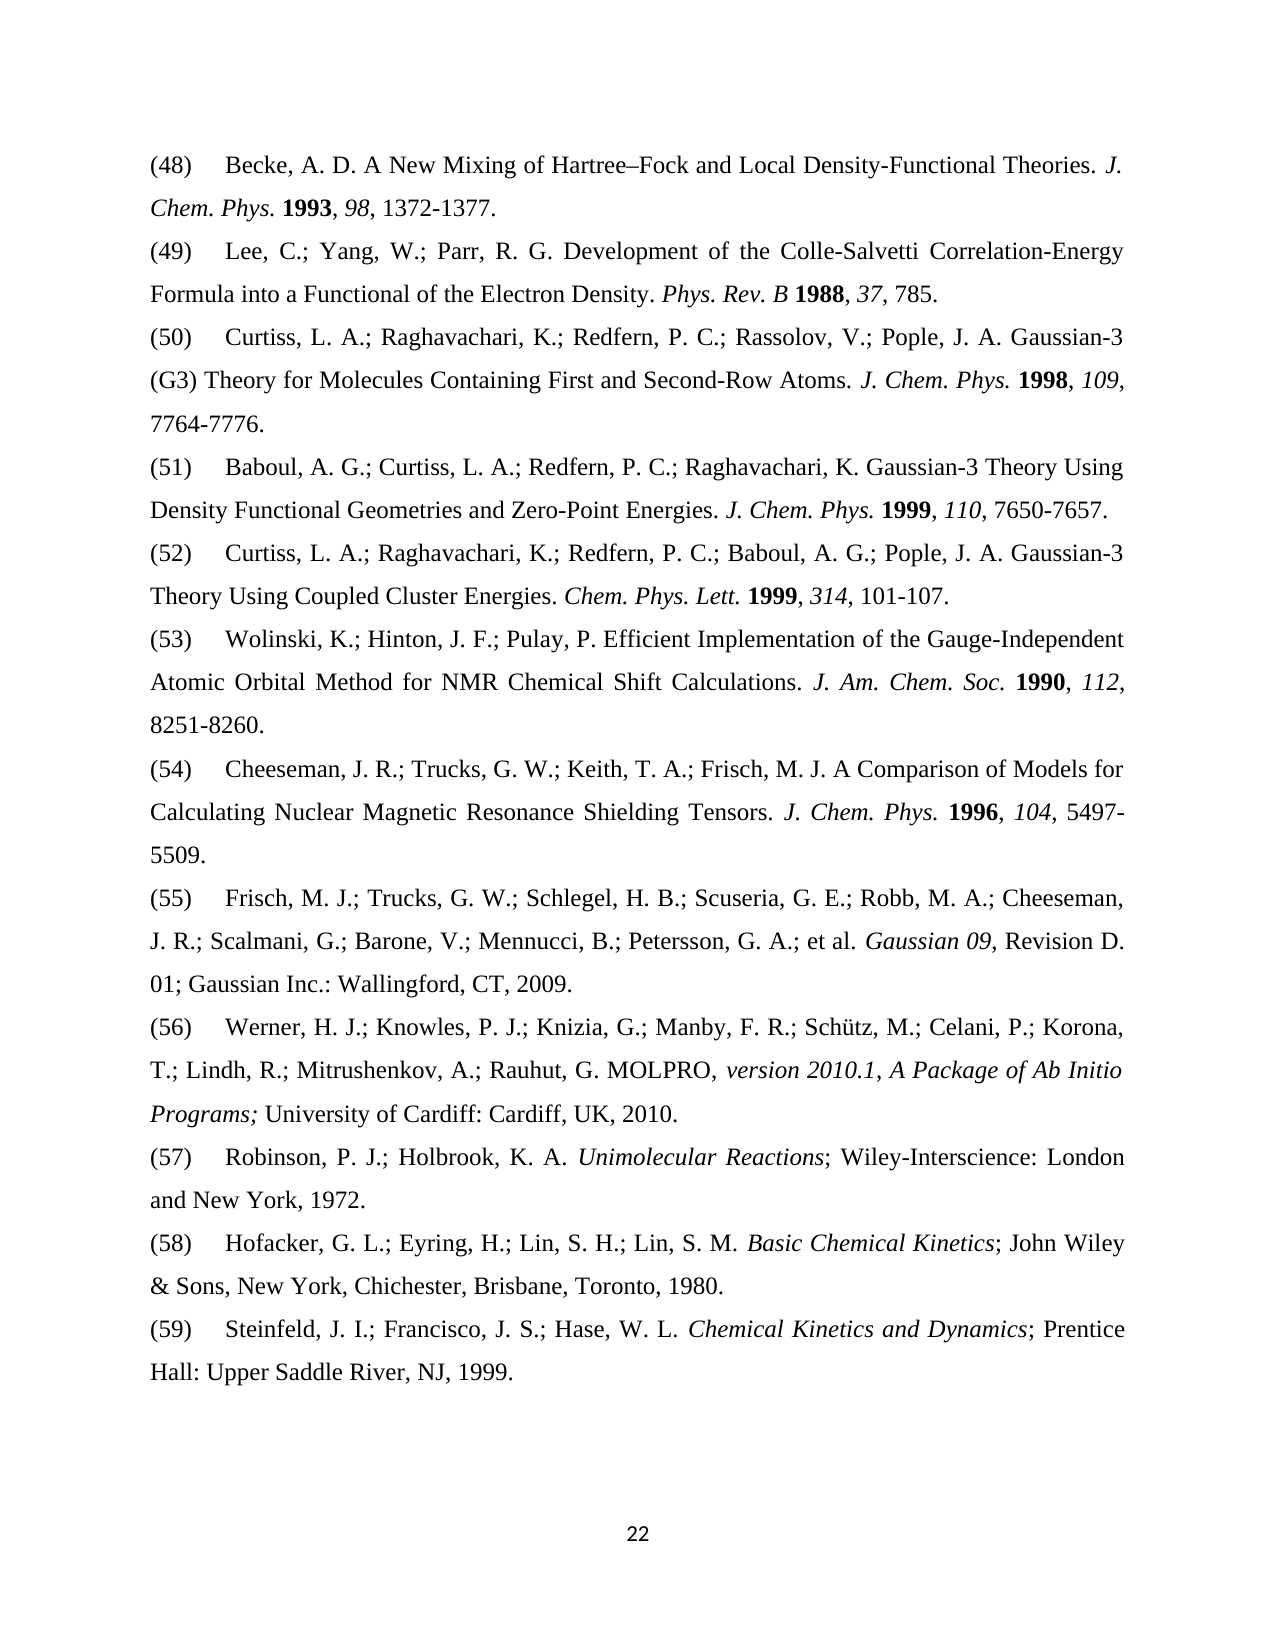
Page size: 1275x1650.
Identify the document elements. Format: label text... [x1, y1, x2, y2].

text (52) Curtiss, L. A.; Raghavachari, K.; Redfern, P. C.; Baboul, A. G.; Pople, J. A. Gaussian-3 Theory Using Coupled Cluster Energies. Chem. Phys. Lett. 1999, 314, 101-107. [150, 538, 1125, 610]
text (53) Wolinski, K.; Hinton, J. F.; Pulay, P. Efficient Implementation of the Gauge-Independent Atomic Orbital Method for NMR Chemical Shift Calculations. J. Am. Chem. Soc. 1990, 112, 8251-8260. [150, 624, 1125, 739]
text (48) Becke, A. D. A New Mixing of Hartree–Fock and Local Density‐Functional Theories. J. Chem. Phys. 1993, 98, 1372-1377. [150, 150, 1125, 222]
text (58) Hofacker, G. L.; Eyring, H.; Lin, S. H.; Lin, S. M. Basic Chemical Kinetics; John Wiley & Sons, New York, Chichester, Brisbane, Toronto, 1980. [150, 1228, 1125, 1300]
text (54) Cheeseman, J. R.; Trucks, G. W.; Keith, T. A.; Frisch, M. J. A Comparison of Models for Calculating Nuclear Magnetic Resonance Shielding Tensors. J. Chem. Phys. 1996, 104, 5497-5509. [150, 754, 1125, 869]
text (55) Frisch, M. J.; Trucks, G. W.; Schlegel, H. B.; Scuseria, G. E.; Robb, M. A.; Cheeseman, J. R.; Scalmani, G.; Barone, V.; Mennucci, B.; Petersson, G. A.; et al. Gaussian 09, Revision D. 01; Gaussian Inc.: Wallingford, CT, 2009. [150, 883, 1125, 998]
text (51) Baboul, A. G.; Curtiss, L. A.; Redfern, P. C.; Raghavachari, K. Gaussian-3 Theory Using Density Functional Geometries and Zero-Point Energies. J. Chem. Phys. 1999, 110, 7650-7657. [150, 452, 1125, 524]
text (59) Steinfeld, J. I.; Francisco, J. S.; Hase, W. L. Chemical Kinetics and Dynamics; Prentice Hall: Upper Saddle River, NJ, 1999. [150, 1314, 1125, 1386]
text (50) Curtiss, L. A.; Raghavachari, K.; Redfern, P. C.; Rassolov, V.; Pople, J. A. Gaussian-3 (G3) Theory for Molecules Containing First and Second-Row Atoms. J. Chem. Phys. 1998, 109, 7764-7776. [150, 322, 1125, 437]
text (57) Robinson, P. J.; Holbrook, K. A. Unimolecular Reactions; Wiley-Interscience: London and New York, 1972. [150, 1142, 1125, 1214]
text (56) Werner, H. J.; Knowles, P. J.; Knizia, G.; Manby, F. R.; Schütz, M.; Celani, P.; Korona, T.; Lindh, R.; Mitrushenkov, A.; Rauhut, G. MOLPRO, version 2010.1, A Package of Ab Initio Programs; University of Cardiff: Cardiff, UK, 2010. [150, 1012, 1125, 1127]
text (49) Lee, C.; Yang, W.; Parr, R. G. Development of the Colle-Salvetti Correlation-Energy Formula into a Functional of the Electron Density. Phys. Rev. B 1988, 37, 785. [150, 236, 1125, 308]
